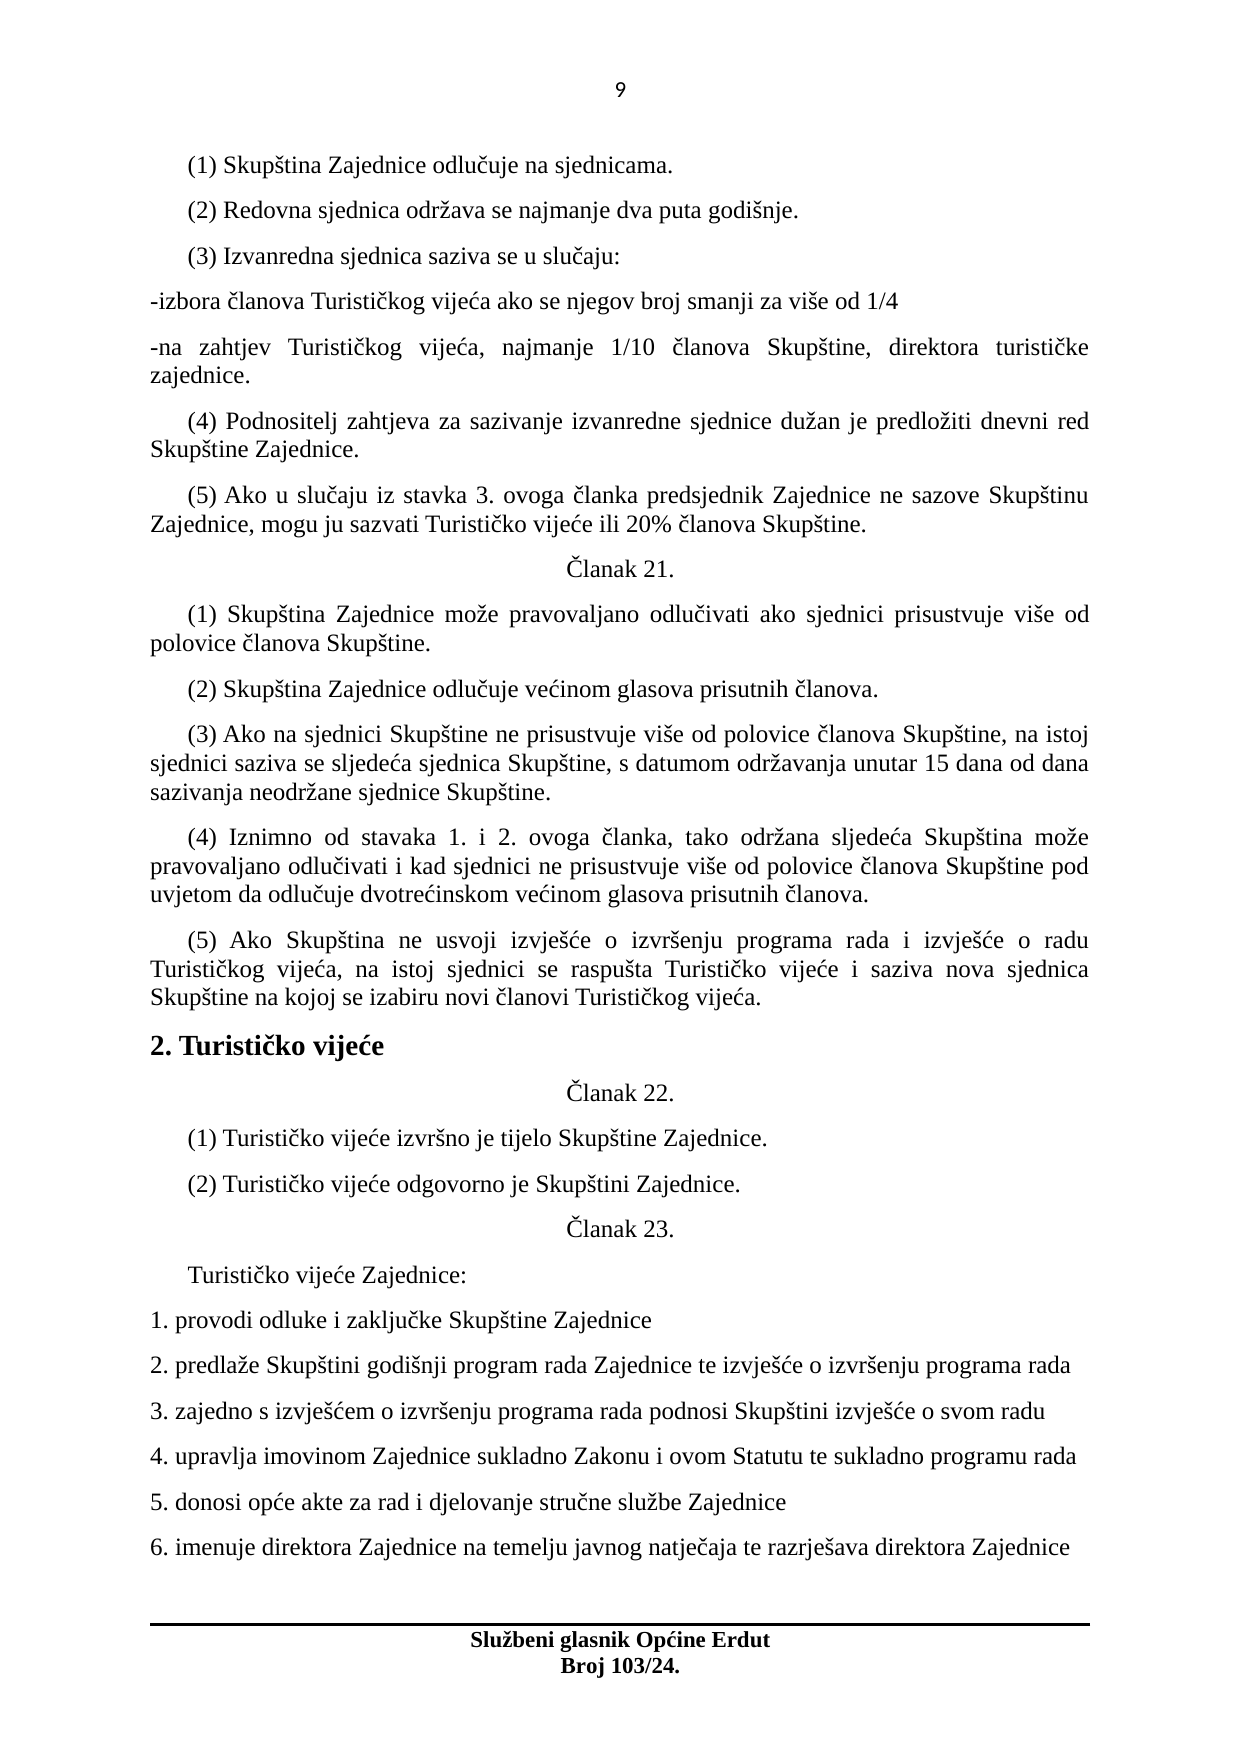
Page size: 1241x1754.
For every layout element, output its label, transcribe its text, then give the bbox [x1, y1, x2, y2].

text -izbora članova Turističkog vijeća ako se njegov broj smanji za više od 1/4 [150, 286, 1090, 315]
text 3. zajedno s izvješćem o izvršenju programa rada podnosi Skupštini izvješće o svom radu [150, 1396, 1090, 1425]
text (2) Redovna sjednica održava se najmanje dva puta godišnje. [150, 195, 1090, 224]
text 5. donosi opće akte za rad i djelovanje stručne službe Zajednice [150, 1487, 1090, 1516]
text Članak 22. [150, 1078, 1090, 1107]
text Članak 23. [150, 1214, 1090, 1243]
text (3) Izvanredna sjednica saziva se u slučaju: [150, 241, 1090, 269]
text 2. predlaže Skupštini godišnji program rada Zajednice te izvješće o izvršenju programa rada [150, 1351, 1090, 1379]
text 2. Turističko vijeće [150, 1028, 1090, 1061]
text 4. upravlja imovinom Zajednice sukladno Zakonu i ovom Statutu te sukladno programu rada [150, 1441, 1090, 1470]
text (5) Ako u slučaju iz stavka 3. ovoga članka predsjednik Zajednice ne sazove Skupštinu Zajednice, mogu ju sazvati Turističko vijeće ili 20% članova Skupštine. [150, 480, 1090, 537]
text (1) Turističko vijeće izvršno je tijelo Skupštine Zajednice. [150, 1123, 1090, 1152]
text Turističko vijeće Zajednice: [150, 1260, 1090, 1288]
text (5) Ako Skupština ne usvoji izvješće o izvršenju programa rada i izvješće o radu Turističkog vijeća, na istoj sjednici se raspušta Turističko vijeće i saziva nova sjednica Skupštine na kojoj se izabiru novi članovi Turističkog vijeća. [150, 925, 1090, 1011]
text (3) Ako na sjednici Skupštine ne prisustvuje više od polovice članova Skupštine, na istoj sjednici saziva se sljedeća sjednica Skupštine, s datumom održavanja unutar 15 dana od dana sazivanja neodržane sjednice Skupštine. [150, 719, 1090, 805]
text (2) Turističko vijeće odgovorno je Skupštini Zajednice. [150, 1169, 1090, 1198]
text 6. imenuje direktora Zajednice na temelju javnog natječaja te razrješava direktora Zajednice [150, 1532, 1090, 1561]
text 1. provodi odluke i zaključke Skupštine Zajednice [150, 1305, 1090, 1334]
text (1) Skupština Zajednice može pravovaljano odlučivati ako sjednici prisustvuje više od polovice članova Skupštine. [150, 599, 1090, 657]
text Članak 21. [150, 554, 1090, 583]
text (4) Podnositelj zahtjeva za sazivanje izvanredne sjednice dužan je predložiti dnevni red Skupštine Zajednice. [150, 406, 1090, 463]
text -na zahtjev Turističkog vijeća, najmanje 1/10 članova Skupštine, direktora turističke zajednice. [150, 332, 1090, 389]
text (1) Skupština Zajednice odlučuje na sjednicama. [150, 150, 1090, 179]
text (4) Iznimno od stavaka 1. i 2. ovoga članka, tako održana sljedeća Skupština može pravovaljano odlučivati i kad sjednici ne prisustvuje više od polovice članova Skupštine pod uvjetom da odlučuje dvotrećinskom većinom glasova prisutnih članova. [150, 822, 1090, 908]
text (2) Skupština Zajednice odlučuje većinom glasova prisutnih članova. [150, 674, 1090, 702]
